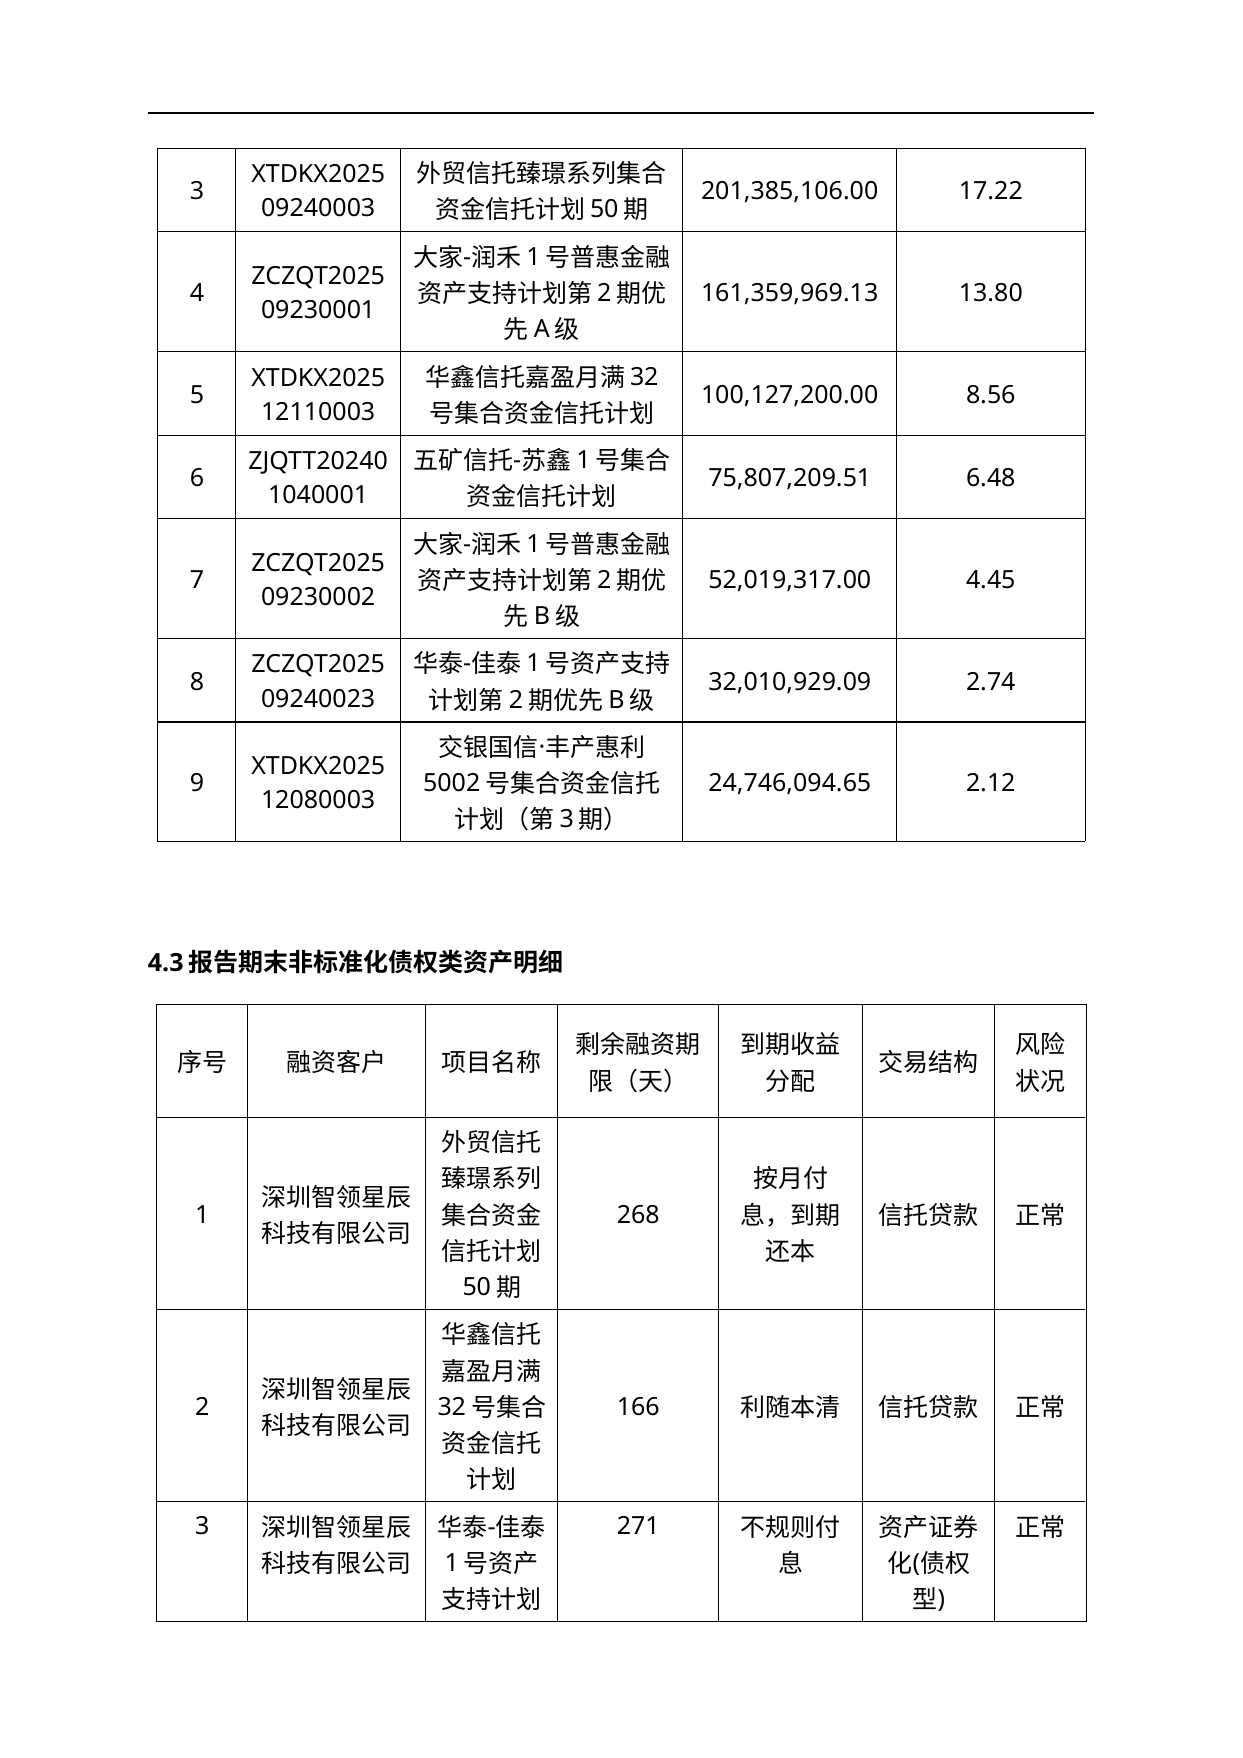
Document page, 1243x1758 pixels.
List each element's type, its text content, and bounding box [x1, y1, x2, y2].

table_cell 不规则付息 [719, 1502, 862, 1621]
table_cell 深圳智领星辰科技有限公司 [248, 1310, 425, 1501]
table_cell 201,385,106.00 [683, 149, 896, 231]
table_cell 166 [558, 1310, 718, 1501]
table_header 到期收益分配 [719, 1005, 862, 1117]
table_cell XTDKX202512110003 [236, 352, 400, 434]
table_header 剩余融资期限（天） [558, 1005, 718, 1117]
table_cell 3 [157, 1502, 247, 1621]
table_cell 271 [558, 1502, 718, 1621]
table_cell 17.22 [897, 149, 1085, 231]
table_cell 信托贷款 [863, 1118, 994, 1309]
table_cell 大家-润禾1号普惠金融资产支持计划第2期优先B级 [401, 519, 682, 638]
table_cell 3 [158, 149, 235, 231]
table_cell 华鑫信托嘉盈月满32号集合资金信托计划 [426, 1310, 557, 1501]
table_cell 8.56 [897, 352, 1085, 434]
table_cell 8 [158, 639, 235, 721]
table_cell 大家-润禾1号普惠金融资产支持计划第2期优先A级 [401, 232, 682, 351]
table_cell ZJQTT202401040001 [236, 436, 400, 518]
table_cell 24,746,094.65 [683, 723, 896, 841]
table_cell 正常 [995, 1501, 1086, 1621]
table_cell 深圳智领星辰科技有限公司 [248, 1118, 425, 1309]
table_cell 深圳智领星辰科技有限公司 [248, 1502, 425, 1621]
table_cell 4.45 [897, 519, 1085, 638]
table_cell 52,019,317.00 [683, 519, 896, 638]
table_cell 268 [558, 1118, 718, 1309]
table_cell ZCZQT202509240023 [236, 639, 400, 721]
table_cell 32,010,929.09 [683, 639, 896, 721]
table_cell 75,807,209.51 [683, 436, 896, 518]
table_cell 4 [158, 232, 235, 351]
table_cell 6.48 [897, 436, 1085, 518]
table_cell 华泰-佳泰1号资产支持计划第2期优先B级 [401, 639, 682, 721]
table_cell 9 [158, 723, 235, 841]
table_cell 外贸信托臻璟系列集合资金信托计划50期 [401, 149, 682, 231]
text 4.3报告期末非标准化债权类资产明细 [148, 942, 1094, 979]
table_cell 华鑫信托嘉盈月满32号集合资金信托计划 [401, 352, 682, 434]
table_cell 正常 [995, 1117, 1086, 1309]
table_cell 2.12 [897, 723, 1085, 841]
table_cell 2.74 [897, 639, 1085, 721]
table_cell 5 [158, 352, 235, 434]
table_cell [426, 1502, 557, 1621]
table_header 项目名称 [426, 1005, 557, 1117]
table_header 风险状况 [995, 1005, 1086, 1117]
table_cell XTDKX202509240003 [236, 149, 400, 231]
table_cell 正常 [995, 1309, 1086, 1501]
table_cell 1 [157, 1118, 247, 1309]
table_cell XTDKX202512080003 [236, 723, 400, 841]
table_cell 交银国信·丰产惠利5002号集合资金信托计划（第3期） [401, 723, 682, 841]
table_header 交易结构 [863, 1005, 994, 1117]
table_cell ZCZQT202509230001 [236, 232, 400, 351]
table_cell 利随本清 [719, 1310, 862, 1501]
table_cell 6 [158, 436, 235, 518]
table_cell 100,127,200.00 [683, 352, 896, 434]
table_cell 外贸信托臻璟系列集合资金信托计划50期 [426, 1118, 557, 1309]
table_header 融资客户 [248, 1005, 425, 1117]
table_cell 资产证券化(债权型) [863, 1502, 994, 1621]
table_cell 13.80 [897, 232, 1085, 351]
table_cell 161,359,969.13 [683, 232, 896, 351]
table_cell ZCZQT202509230002 [236, 519, 400, 638]
table_cell 2 [157, 1310, 247, 1501]
table_cell 7 [158, 519, 235, 638]
table_cell 五矿信托-苏鑫1号集合资金信托计划 [401, 436, 682, 518]
table_cell 信托贷款 [863, 1310, 994, 1501]
table_header 序号 [157, 1005, 247, 1117]
table_cell 按月付息，到期还本 [719, 1118, 862, 1309]
